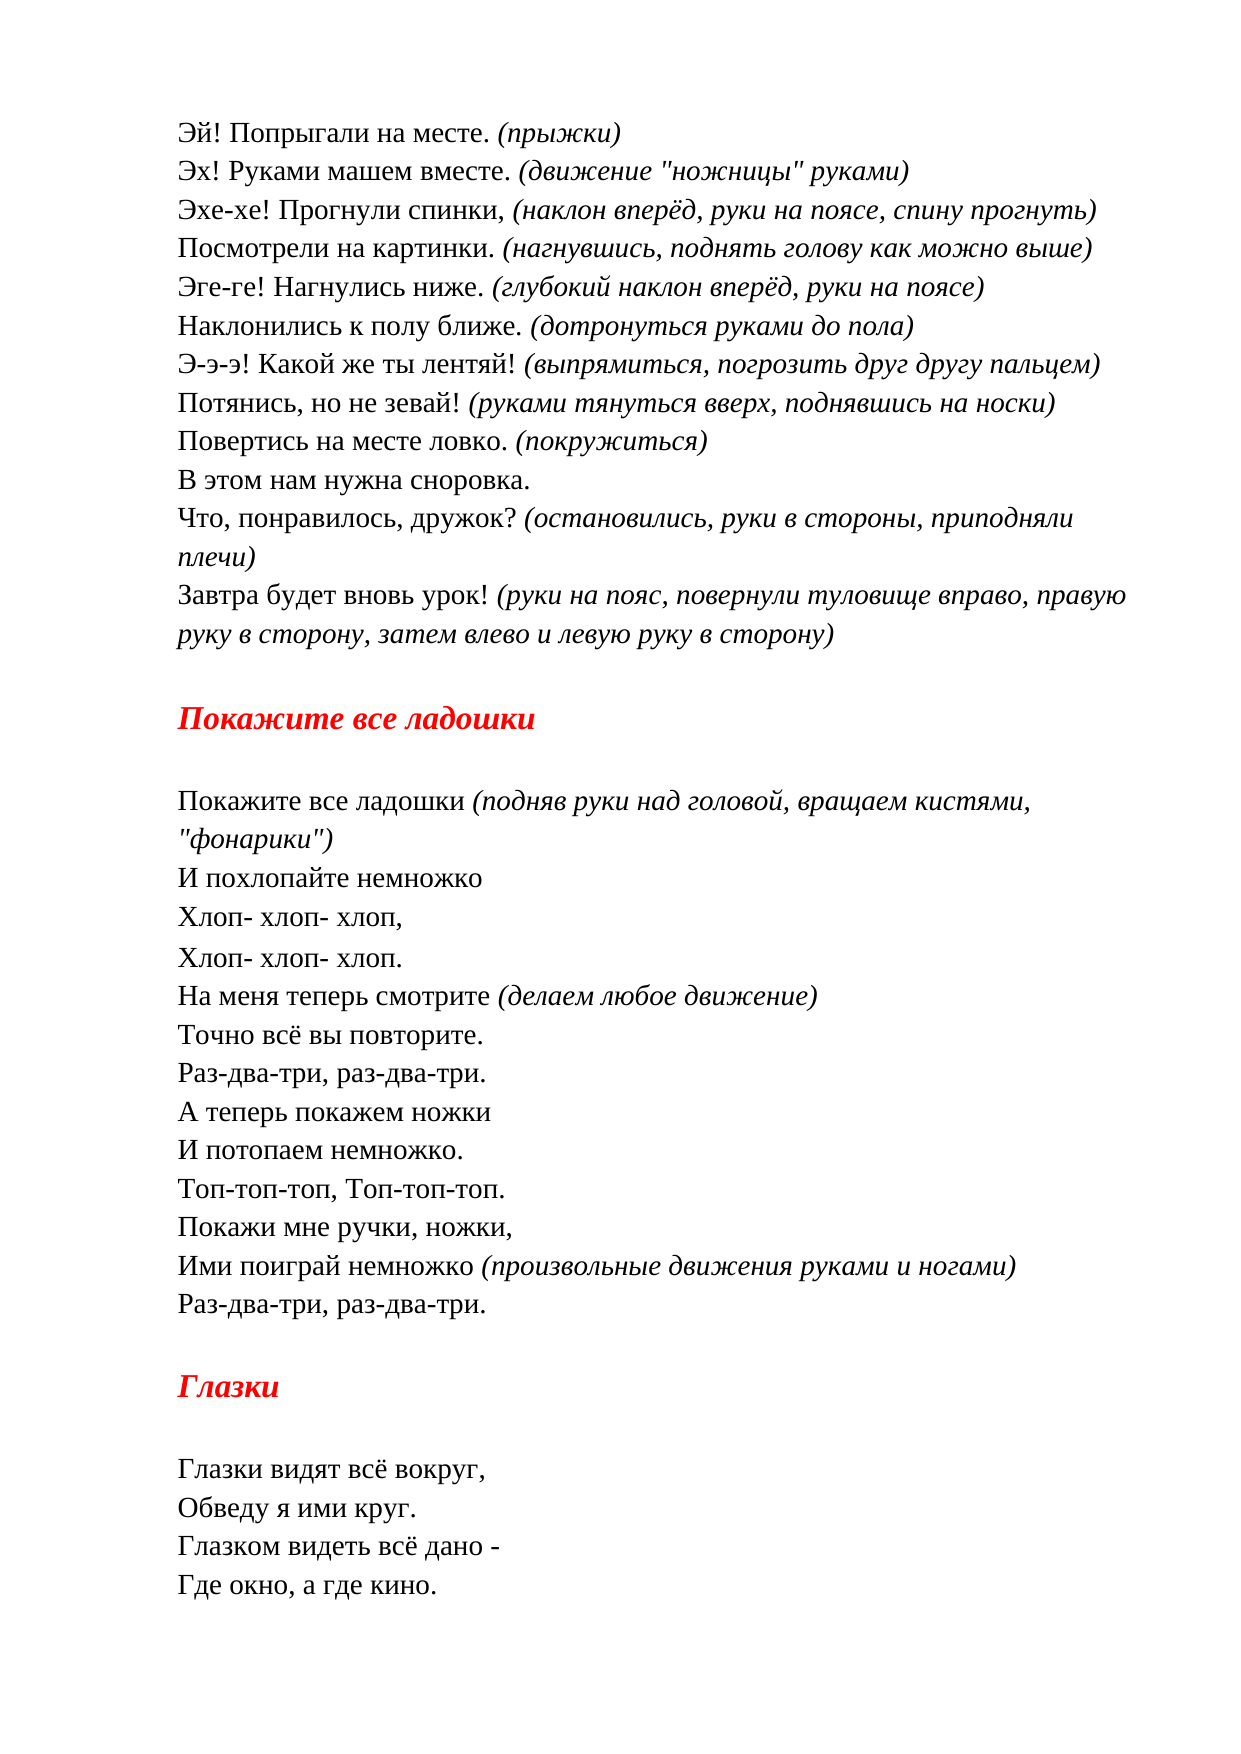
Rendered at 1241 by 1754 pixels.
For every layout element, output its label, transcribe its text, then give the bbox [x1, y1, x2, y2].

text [177, 1413, 1152, 1601]
text Хлоп- хлоп- хлоп. На меня теперь смотрите (делаем любое движение) Точно всё вы повторите. Раз-два-три, раз-два-три. А теперь покажем ножки И потопаем немножко. Топ-топ-топ, Топ-топ-топ. Покажи мне ручки, ножки, Ими поиграй немножко (произвольные движения руками и ногами) Раз-два-три, раз-два-три. [177, 940, 1152, 1359]
text Глазки [177, 1366, 1152, 1404]
text Эй! Попрыгали на месте. (прыжки) Эх! Руками машем вместе. (движение "ножницы" руками) Эхе-хе! Прогнули спинки, (наклон вперёд, руки на поясе, спину прогнуть) Посмотрели на картинки. (нагнувшись, поднять голову как можно выше) Эге-ге! Нагнулись ниже. (глубокий наклон вперёд, руки на поясе) Наклонились к полу ближе. (дотронуться руками до пола) Э-э-э! Какой же ты лентяй! (выпрямиться, погрозить друг другу пальцем) Потянись, но не зевай! (руками тянуться вверх, поднявшись на носки) Повертись на месте ловко. (покружиться) В этом нам нужна сноровка. Что, понравилось, дружок? (остановились, руки в стороны, приподняли плечи) Завтра будет вновь урок! (руки на пояс, повернули туловище вправо, правую руку в сторону, затем влево и левую руку в сторону) [177, 115, 1152, 649]
text Покажите все ладошки [177, 698, 1152, 736]
text Покажите все ладошки (подняв руки над головой, вращаем кистями, "фонарики") И похлопайте немножко Хлоп- хлоп- хлоп, [177, 744, 1152, 932]
